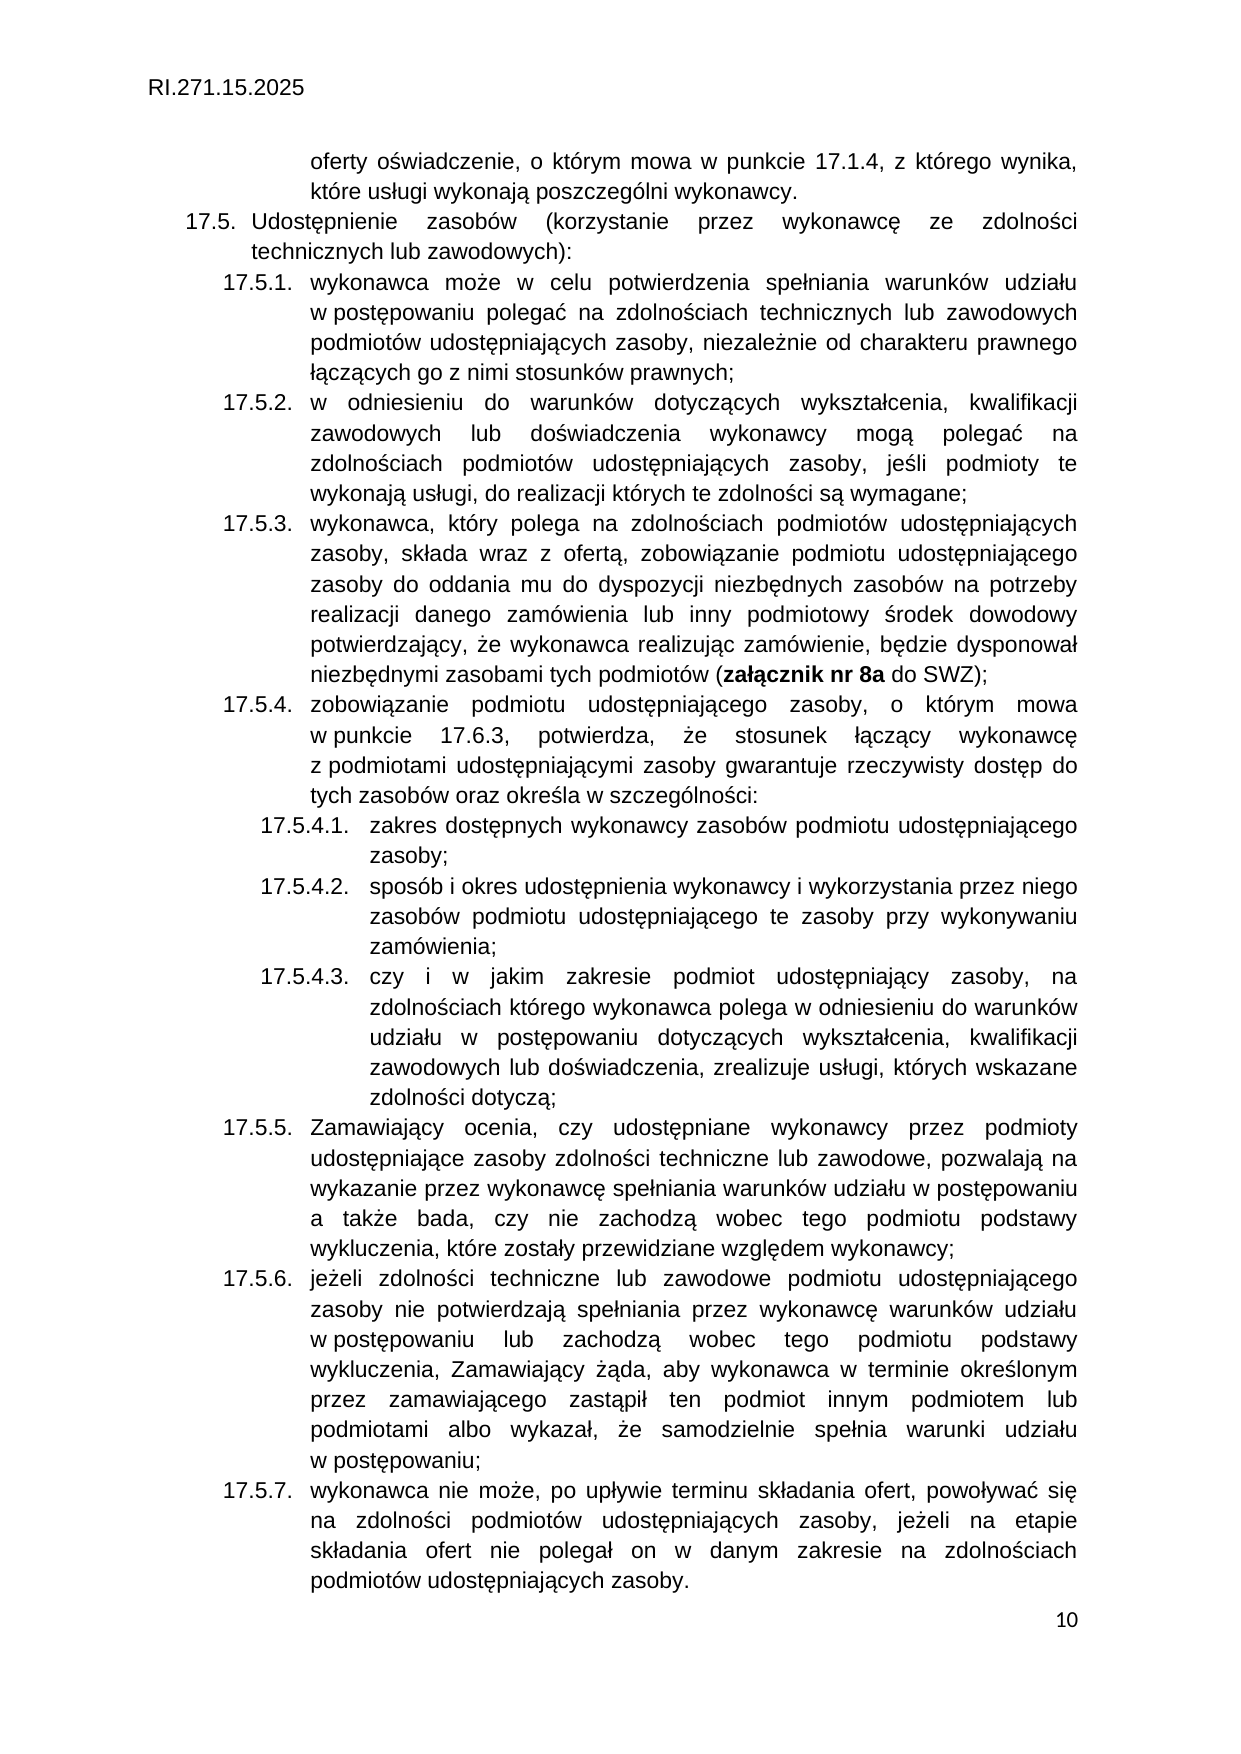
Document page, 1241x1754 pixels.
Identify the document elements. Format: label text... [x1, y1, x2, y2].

list zobowiązanie podmiotu udostępniającego zasoby, o którym mowa w punkcie 17.6.3, potwierdza, że stosunek łączący wykonawcę z podmiotami udostępniającymi zasoby gwarantuje rzeczywisty dostęp do tych zasobów oraz określa w szczególności: [223, 691, 1078, 808]
list zakres dostępnych wykonawcy zasobów podmiotu udostępniającego zasoby; [260, 812, 1078, 869]
list w odniesieniu do warunków dotyczących wykształcenia, kwalifikacji zawodowych lub doświadczenia wykonawcy mogą polegać na zdolnościach podmiotów udostępniających zasoby, jeśli podmioty te wykonają usługi, do realizacji których te zdolności są wymagane; [223, 389, 1078, 506]
list jeżeli zdolności techniczne lub zawodowe podmiotu udostępniającego zasoby nie potwierdzają spełniania przez wykonawcę warunków udziału w postępowaniu lub zachodzą wobec tego podmiotu podstawy wykluczenia, Zamawiający żąda, aby wykonawca w terminie określonym przez zamawiającego zastąpił ten podmiot innym podmiotem lub podmiotami albo wykazał, że samodzielnie spełnia warunki udziału w postępowaniu; [223, 1265, 1078, 1473]
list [223, 148, 1078, 204]
list wykonawca, który polega na zdolnościach podmiotów udostępniających zasoby, składa wraz z ofertą, zobowiązanie podmiotu udostępniającego zasoby do oddania mu do dyspozycji niezbędnych zasobów na potrzeby realizacji danego zamówienia lub inny podmiotowy środek dowodowy potwierdzający, że wykonawca realizując zamówienie, będzie dysponował niezbędnymi zasobami tych podmiotów (załącznik nr 8a do SWZ); [223, 510, 1078, 688]
list wykonawca może w celu potwierdzenia spełniania warunków udziału w postępowaniu polegać na zdolnościach technicznych lub zawodowych podmiotów udostępniających zasoby, niezależnie od charakteru prawnego łączących go z nimi stosunków prawnych; [223, 268, 1078, 386]
list Zamawiający ocenia, czy udostępniane wykonawcy przez podmioty udostępniające zasoby zdolności techniczne lub zawodowe, pozwalają na wykazanie przez wykonawcę spełniania warunków udziału w postępowaniu a także bada, czy nie zachodzą wobec tego podmiotu podstawy wykluczenia, które zostały przewidziane względem wykonawcy; [223, 1114, 1078, 1262]
list Udostępnienie zasobów (korzystanie przez wykonawcę ze zdolności technicznych lub zawodowych): [185, 208, 1078, 265]
list wykonawca nie może, po upływie terminu składania ofert, powoływać się na zdolności podmiotów udostępniających zasoby, jeżeli na etapie składania ofert nie polegał on w danym zakresie na zdolnościach podmiotów udostępniających zasoby. [223, 1477, 1078, 1594]
list sposób i okres udostępnienia wykonawcy i wykorzystania przez niego zasobów podmiotu udostępniającego te zasoby przy wykonywaniu zamówienia; [260, 873, 1078, 959]
list czy i w jakim zakresie podmiot udostępniający zasoby, na zdolnościach którego wykonawca polega w odniesieniu do warunków udziału w postępowaniu dotyczących wykształcenia, kwalifikacji zawodowych lub doświadczenia, zrealizuje usługi, których wskazane zdolności dotyczą; [260, 963, 1078, 1111]
